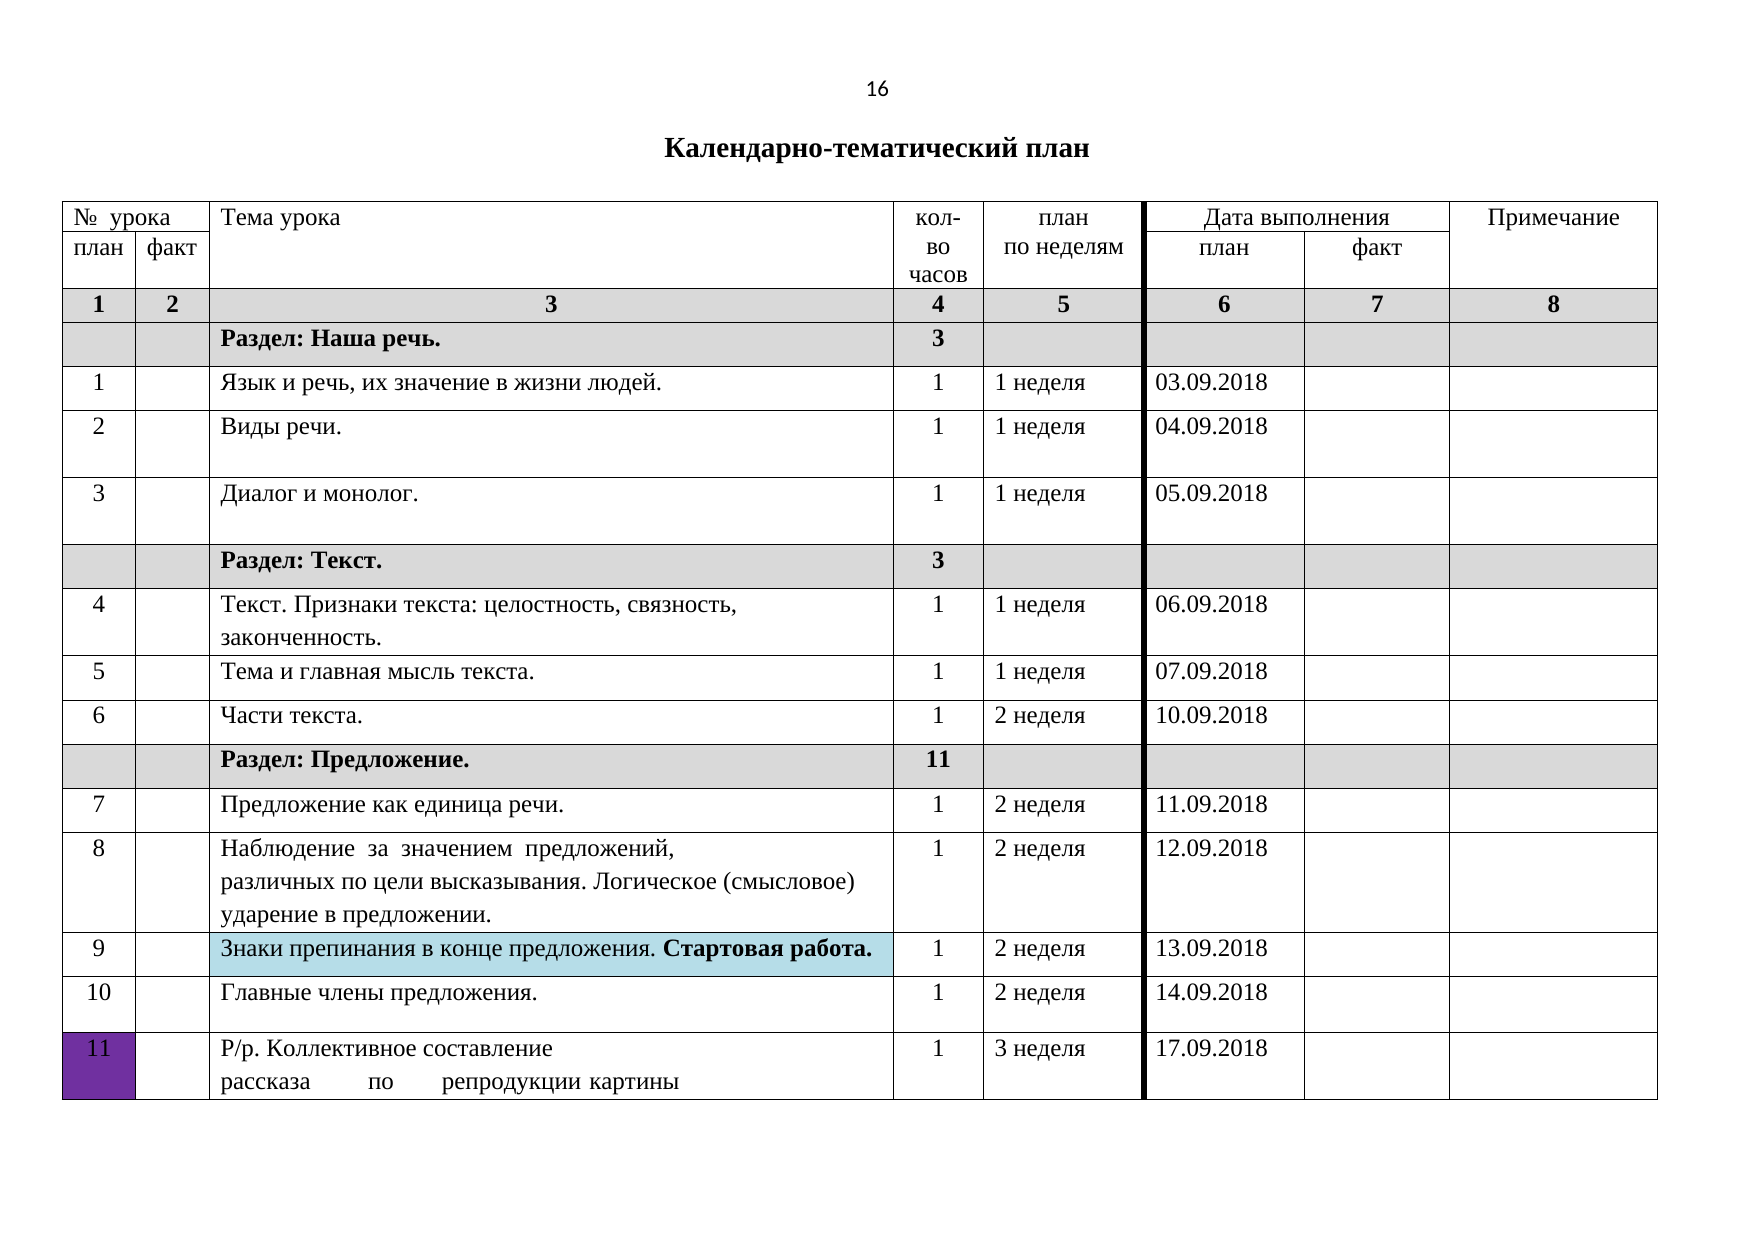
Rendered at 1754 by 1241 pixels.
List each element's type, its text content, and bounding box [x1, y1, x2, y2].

table_cell 7 [63, 789, 135, 832]
table_cell [1305, 545, 1449, 588]
table_cell план [63, 232, 135, 288]
table_cell Наблюдение за значением предложений, различных по цели высказывания. Логическое (смысловое) ударение в предложении. [210, 833, 893, 932]
table_cell факт [136, 232, 209, 288]
table_cell [1147, 323, 1304, 366]
table_header № урока [63, 202, 209, 231]
table_cell Предложение как единица речи. [210, 789, 893, 832]
table_cell 04.09.2018 [1147, 411, 1304, 477]
table_cell [136, 656, 209, 699]
table_cell 1 [894, 701, 983, 743]
table_cell 1 неделя [984, 367, 1141, 410]
table_cell 1 [894, 933, 983, 976]
table_cell Знаки препинания в конце предложения. Стартовая работа. [210, 933, 893, 976]
table_cell [1450, 545, 1657, 588]
table_cell 1 [894, 589, 983, 655]
table_cell 2 неделя [984, 833, 1141, 932]
table_cell [1305, 1033, 1449, 1099]
table_cell [1305, 656, 1449, 699]
table_cell [1450, 411, 1657, 477]
table_cell [1450, 789, 1657, 832]
table_cell [1450, 833, 1657, 932]
table_cell 2 [136, 289, 209, 322]
table_header план по неделям [984, 202, 1141, 288]
table_cell Раздел: Текст. [210, 545, 893, 588]
table_cell 11.09.2018 [1147, 789, 1304, 832]
table_cell [1450, 656, 1657, 699]
table_header Примечание [1450, 202, 1657, 288]
table_cell [63, 545, 135, 588]
table_cell 1 [894, 1033, 983, 1099]
table_cell [1305, 933, 1449, 976]
table_cell [984, 323, 1141, 366]
table_cell 1 неделя [984, 656, 1141, 699]
table_cell [1450, 589, 1657, 655]
table_cell [1305, 478, 1449, 544]
table_cell [1147, 745, 1304, 788]
table_cell [136, 745, 209, 788]
table_cell 2 неделя [984, 977, 1141, 1032]
table_cell [1305, 745, 1449, 788]
table_cell [1305, 411, 1449, 477]
table_cell 1 [894, 411, 983, 477]
table_cell [136, 701, 209, 743]
table_cell 14.09.2018 [1147, 977, 1304, 1032]
table_cell 1 [63, 367, 135, 410]
table_cell Части текста. [210, 701, 893, 743]
table_cell [136, 833, 209, 932]
table_cell [1450, 745, 1657, 788]
table_cell 03.09.2018 [1147, 367, 1304, 410]
table_cell 13.09.2018 [1147, 933, 1304, 976]
table_header кол-во часов [894, 202, 983, 288]
table_cell 17.09.2018 [1147, 1033, 1304, 1099]
table_cell 6 [63, 701, 135, 743]
table_cell 06.09.2018 [1147, 589, 1304, 655]
table_cell Текст. Признаки текста: целостность, связность, законченность. [210, 589, 893, 655]
table_cell [1305, 977, 1449, 1032]
table_cell 12.09.2018 [1147, 833, 1304, 932]
table_cell [136, 1033, 209, 1099]
table_cell [984, 545, 1141, 588]
table_cell 3 [894, 323, 983, 366]
table_cell 1 [894, 789, 983, 832]
table_cell 5 [984, 289, 1141, 322]
table_cell Диалог и монолог. [210, 478, 893, 544]
table_cell 10 [63, 977, 135, 1032]
table_cell Тема и главная мысль текста. [210, 656, 893, 699]
table_cell 05.09.2018 [1147, 478, 1304, 544]
table_cell 3 [210, 289, 893, 322]
table_cell 7 [1305, 289, 1449, 322]
table_cell план [1147, 232, 1304, 288]
table_cell [1305, 789, 1449, 832]
table_cell 1 неделя [984, 478, 1141, 544]
table_cell 1 [894, 367, 983, 410]
table_cell [1450, 323, 1657, 366]
text Календарно-тематический план [118, 130, 1636, 163]
table_cell 1 [894, 977, 983, 1032]
table_cell Виды речи. [210, 411, 893, 477]
table_cell Главные члены предложения. [210, 977, 893, 1032]
table_cell [136, 789, 209, 832]
table_cell 1 [894, 833, 983, 932]
table_cell [136, 367, 209, 410]
table_cell [63, 323, 135, 366]
table_cell Раздел: Предложение. [210, 745, 893, 788]
table_cell [1305, 367, 1449, 410]
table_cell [210, 1033, 893, 1099]
table_cell [1450, 977, 1657, 1032]
table_header Дата выполнения [1147, 202, 1449, 231]
table_cell [136, 933, 209, 976]
table_cell 3 [894, 545, 983, 588]
table_cell [63, 745, 135, 788]
table_header Тема урока [210, 202, 893, 288]
table_cell [136, 478, 209, 544]
table_cell [136, 323, 209, 366]
table_cell 07.09.2018 [1147, 656, 1304, 699]
table_cell 11 [63, 1033, 135, 1099]
table_cell 8 [63, 833, 135, 932]
table_cell [1305, 701, 1449, 743]
table_cell факт [1305, 232, 1449, 288]
table_cell [136, 411, 209, 477]
table_cell [136, 545, 209, 588]
table_cell 2 неделя [984, 789, 1141, 832]
table_cell 6 [1147, 289, 1304, 322]
table_cell [1450, 478, 1657, 544]
table_cell 11 [894, 745, 983, 788]
table_cell 2 неделя [984, 933, 1141, 976]
table_cell [1305, 589, 1449, 655]
table_cell 5 [63, 656, 135, 699]
table_cell [1305, 323, 1449, 366]
table_cell [1305, 833, 1449, 932]
table_cell 10.09.2018 [1147, 701, 1304, 743]
table_cell 3 неделя [984, 1033, 1141, 1099]
table_cell Раздел: Наша речь. [210, 323, 893, 366]
table_cell 1 [894, 478, 983, 544]
table_cell 1 неделя [984, 589, 1141, 655]
table_cell 8 [1450, 289, 1657, 322]
table_cell 2 неделя [984, 701, 1141, 743]
table_cell [136, 589, 209, 655]
table_cell 4 [894, 289, 983, 322]
table_cell [984, 745, 1141, 788]
table_cell 2 [63, 411, 135, 477]
table_cell [1147, 545, 1304, 588]
table_cell [1450, 367, 1657, 410]
table_cell [136, 977, 209, 1032]
table_cell [1450, 933, 1657, 976]
table_cell Язык и речь, их значение в жизни людей. [210, 367, 893, 410]
table_cell 1 неделя [984, 411, 1141, 477]
table_cell 1 [894, 656, 983, 699]
table_cell [1450, 701, 1657, 743]
table_cell 3 [63, 478, 135, 544]
table_cell [1450, 1033, 1657, 1099]
table_cell 1 [63, 289, 135, 322]
table_cell 9 [63, 933, 135, 976]
table_cell 4 [63, 589, 135, 655]
